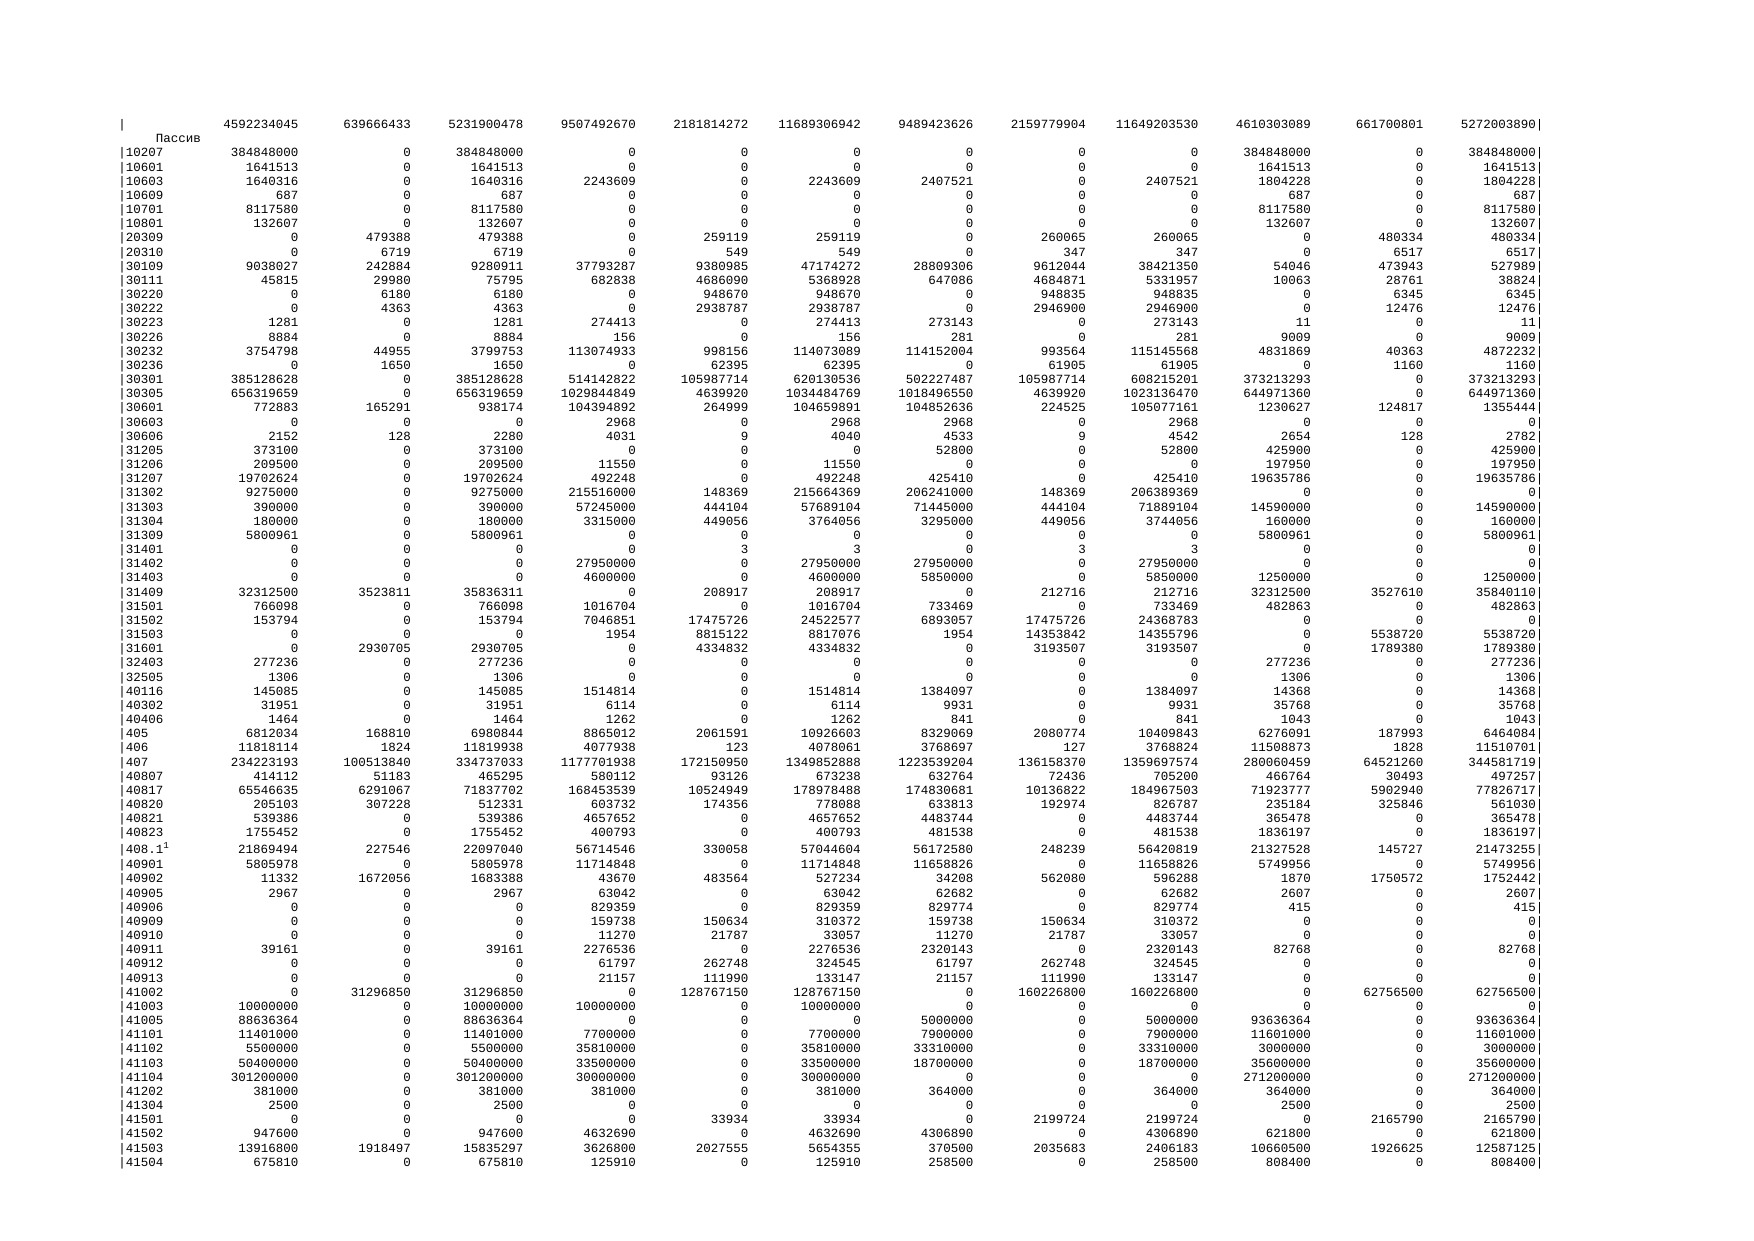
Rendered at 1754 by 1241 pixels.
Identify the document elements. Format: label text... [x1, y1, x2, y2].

text |30606 2152 128 2280 4031 9 4040 4533 9 4542 2654 128 2782| [118, 430, 1695, 444]
text |40905 2967 0 2967 63042 0 63042 62682 0 62682 2607 0 2607| [118, 887, 1695, 901]
text |40910 0 0 0 11270 21787 33057 11270 21787 33057 0 0 0| [118, 929, 1695, 943]
text |40902 11332 1672056 1683388 43670 483564 527234 34208 562080 596288 1870 1750572 1752442| [118, 872, 1695, 887]
text |31309 5800961 0 5800961 0 0 0 0 0 0 5800961 0 5800961| [118, 529, 1695, 543]
text |40116 145085 0 145085 1514814 0 1514814 1384097 0 1384097 14368 0 14368| [118, 685, 1695, 699]
text |31402 0 0 0 27950000 0 27950000 27950000 0 27950000 0 0 0| [118, 557, 1695, 571]
text | 4592234045 639666433 5231900478 9507492670 2181814272 11689306942 9489423626 2159779904 11649203530 4610303089 661700801 5272003890| [118, 118, 1695, 132]
text |31207 19702624 0 19702624 492248 0 492248 425410 0 425410 19635786 0 19635786| [118, 472, 1695, 486]
text |41304 2500 0 2500 0 0 0 0 0 0 2500 0 2500| [118, 1099, 1695, 1113]
text |41101 11401000 0 11401000 7700000 0 7700000 7900000 0 7900000 11601000 0 11601000| [118, 1028, 1695, 1042]
text |31601 0 2930705 2930705 0 4334832 4334832 0 3193507 3193507 0 1789380 1789380| [118, 642, 1695, 656]
text |30220 0 6180 6180 0 948670 948670 0 948835 948835 0 6345 6345| [118, 288, 1695, 302]
text |31304 180000 0 180000 3315000 449056 3764056 3295000 449056 3744056 160000 0 160000| [118, 515, 1695, 529]
text |41005 88636364 0 88636364 0 0 0 5000000 0 5000000 93636364 0 93636364| [118, 1014, 1695, 1028]
text |41502 947600 0 947600 4632690 0 4632690 4306890 0 4306890 621800 0 621800| [118, 1127, 1695, 1142]
text |407 234223193 100513840 334737033 1177701938 172150950 1349852888 1223539204 136158370 1359697574 280060459 64521260 344581719| [118, 756, 1695, 770]
text |30603 0 0 0 2968 0 2968 2968 0 2968 0 0 0| [118, 416, 1695, 430]
text |30109 9038027 242884 9280911 37793287 9380985 47174272 28809306 9612044 38421350 54046 473943 527989| [118, 260, 1695, 274]
text |30305 656319659 0 656319659 1029844849 4639920 1034484769 1018496550 4639920 1023136470 644971360 0 644971360| [118, 387, 1695, 401]
text |41104 301200000 0 301200000 30000000 0 30000000 0 0 0 271200000 0 271200000| [118, 1071, 1695, 1085]
text |40909 0 0 0 159738 150634 310372 159738 150634 310372 0 0 0| [118, 915, 1695, 929]
text |40820 205103 307228 512331 603732 174356 778088 633813 192974 826787 235184 325846 561030| [118, 798, 1695, 812]
text |40823 1755452 0 1755452 400793 0 400793 481538 0 481538 1836197 0 1836197| [118, 826, 1695, 841]
text |41503 13916800 1918497 15835297 3626800 2027555 5654355 370500 2035683 2406183 10660500 1926625 12587125| [118, 1142, 1695, 1156]
text |32505 1306 0 1306 0 0 0 0 0 0 1306 0 1306| [118, 671, 1695, 685]
text |41103 50400000 0 50400000 33500000 0 33500000 18700000 0 18700000 35600000 0 35600000| [118, 1057, 1695, 1071]
text |10801 132607 0 132607 0 0 0 0 0 0 132607 0 132607| [118, 217, 1695, 231]
text |40906 0 0 0 829359 0 829359 829774 0 829774 415 0 415| [118, 901, 1695, 915]
text |30236 0 1650 1650 0 62395 62395 0 61905 61905 0 1160 1160| [118, 359, 1695, 373]
text |31303 390000 0 390000 57245000 444104 57689104 71445000 444104 71889104 14590000 0 14590000| [118, 501, 1695, 515]
text |40807 414112 51183 465295 580112 93126 673238 632764 72436 705200 466764 30493 497257| [118, 770, 1695, 784]
text |30222 0 4363 4363 0 2938787 2938787 0 2946900 2946900 0 12476 12476| [118, 302, 1695, 316]
text |31401 0 0 0 0 3 3 0 3 3 0 0 0| [118, 543, 1695, 557]
text |32403 277236 0 277236 0 0 0 0 0 0 277236 0 277236| [118, 656, 1695, 671]
text |10609 687 0 687 0 0 0 0 0 0 687 0 687| [118, 189, 1695, 203]
text |31403 0 0 0 4600000 0 4600000 5850000 0 5850000 1250000 0 1250000| [118, 571, 1695, 586]
text |20309 0 479388 479388 0 259119 259119 0 260065 260065 0 480334 480334| [118, 231, 1695, 246]
text |41002 0 31296850 31296850 0 128767150 128767150 0 160226800 160226800 0 62756500 62756500| [118, 986, 1695, 1000]
text |31206 209500 0 209500 11550 0 11550 0 0 0 197950 0 197950| [118, 458, 1695, 472]
text |30226 8884 0 8884 156 0 156 281 0 281 9009 0 9009| [118, 331, 1695, 345]
text |405 6812034 168810 6980844 8865012 2061591 10926603 8329069 2080774 10409843 6276091 187993 6464084| [118, 727, 1695, 741]
text |41102 5500000 0 5500000 35810000 0 35810000 33310000 0 33310000 3000000 0 3000000| [118, 1042, 1695, 1057]
text |10603 1640316 0 1640316 2243609 0 2243609 2407521 0 2407521 1804228 0 1804228| [118, 175, 1695, 189]
text |10601 1641513 0 1641513 0 0 0 0 0 0 1641513 0 1641513| [118, 161, 1695, 175]
text |40911 39161 0 39161 2276536 0 2276536 2320143 0 2320143 82768 0 82768| [118, 943, 1695, 957]
text |40817 65546635 6291067 71837702 168453539 10524949 178978488 174830681 10136822 184967503 71923777 5902940 77826717| [118, 784, 1695, 798]
text |406 11818114 1824 11819938 4077938 123 4078061 3768697 127 3768824 11508873 1828 11510701| [118, 741, 1695, 756]
text |31409 32312500 3523811 35836311 0 208917 208917 0 212716 212716 32312500 3527610 35840110| [118, 586, 1695, 600]
text |41202 381000 0 381000 381000 0 381000 364000 0 364000 364000 0 364000| [118, 1085, 1695, 1099]
text |30111 45815 29980 75795 682838 4686090 5368928 647086 4684871 5331957 10063 28761 38824| [118, 274, 1695, 288]
text |40913 0 0 0 21157 111990 133147 21157 111990 133147 0 0 0| [118, 972, 1695, 986]
text |40302 31951 0 31951 6114 0 6114 9931 0 9931 35768 0 35768| [118, 699, 1695, 713]
text |31502 153794 0 153794 7046851 17475726 24522577 6893057 17475726 24368783 0 0 0| [118, 614, 1695, 628]
text Пассив [118, 132, 1695, 146]
text |40901 5805978 0 5805978 11714848 0 11714848 11658826 0 11658826 5749956 0 5749956| [118, 858, 1695, 872]
text |41501 0 0 0 0 33934 33934 0 2199724 2199724 0 2165790 2165790| [118, 1113, 1695, 1127]
text |31503 0 0 0 1954 8815122 8817076 1954 14353842 14355796 0 5538720 5538720| [118, 628, 1695, 642]
text |41003 10000000 0 10000000 10000000 0 10000000 0 0 0 0 0 0| [118, 1000, 1695, 1014]
text |10207 384848000 0 384848000 0 0 0 0 0 0 384848000 0 384848000| [118, 146, 1695, 161]
text |40821 539386 0 539386 4657652 0 4657652 4483744 0 4483744 365478 0 365478| [118, 812, 1695, 826]
text |31302 9275000 0 9275000 215516000 148369 215664369 206241000 148369 206389369 0 0 0| [118, 486, 1695, 501]
text |31205 373100 0 373100 0 0 0 52800 0 52800 425900 0 425900| [118, 444, 1695, 458]
text |30232 3754798 44955 3799753 113074933 998156 114073089 114152004 993564 115145568 4831869 40363 4872232| [118, 345, 1695, 359]
text |408.11 21869494 227546 22097040 56714546 330058 57044604 56172580 248239 56420819 21327528 145727 21473255| [118, 841, 1695, 858]
text |20310 0 6719 6719 0 549 549 0 347 347 0 6517 6517| [118, 246, 1695, 260]
text |30223 1281 0 1281 274413 0 274413 273143 0 273143 11 0 11| [118, 316, 1695, 331]
text |40406 1464 0 1464 1262 0 1262 841 0 841 1043 0 1043| [118, 713, 1695, 727]
text |31501 766098 0 766098 1016704 0 1016704 733469 0 733469 482863 0 482863| [118, 600, 1695, 614]
text |30301 385128628 0 385128628 514142822 105987714 620130536 502227487 105987714 608215201 373213293 0 373213293| [118, 373, 1695, 387]
text |30601 772883 165291 938174 104394892 264999 104659891 104852636 224525 105077161 1230627 124817 1355444| [118, 401, 1695, 416]
text |10701 8117580 0 8117580 0 0 0 0 0 0 8117580 0 8117580| [118, 203, 1695, 217]
text |40912 0 0 0 61797 262748 324545 61797 262748 324545 0 0 0| [118, 957, 1695, 972]
text |41504 675810 0 675810 125910 0 125910 258500 0 258500 808400 0 808400| [118, 1156, 1695, 1170]
